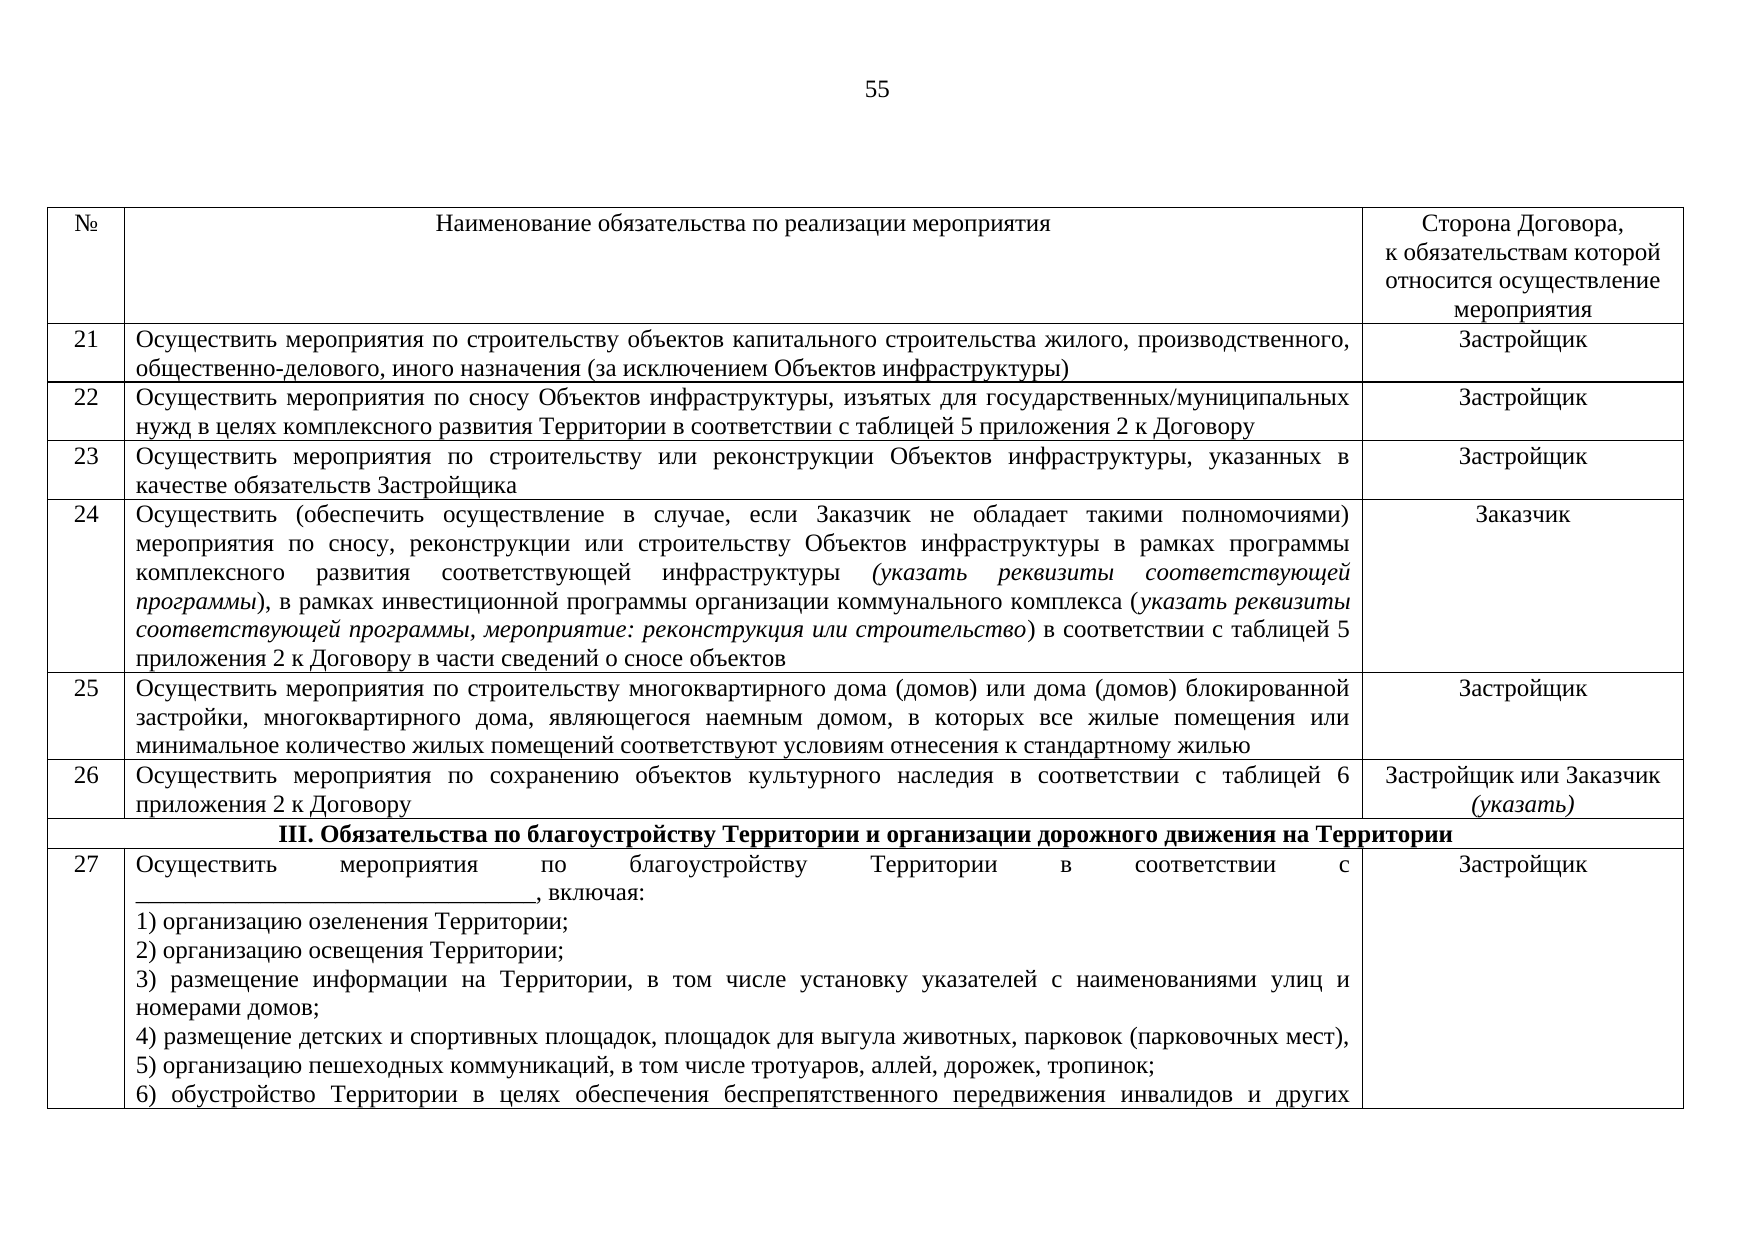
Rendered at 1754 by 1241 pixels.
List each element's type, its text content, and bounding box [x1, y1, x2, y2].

table_cell Осуществить (обеспечить осуществление в случае, если Заказчик не обладает такими полномочиями) мероприятия по сносу, реконструкции или строительству Объектов инфраструктуры в рамках программы комплексного развития соответствующей инфраструктуры (указать реквизиты соответствующей программы), в рамках инвестиционной программы организации коммунального комплекса (указать реквизиты соответствующей программы, мероприятие: реконструкция или строительство) в соответствии с таблицей 5 приложения 2 к Договору в части сведений о сносе объектов [125, 500, 1362, 672]
table_cell 24 [48, 500, 124, 672]
table_cell Застройщик [1363, 673, 1683, 759]
table_cell 25 [48, 673, 124, 759]
table_cell Застройщик [1363, 324, 1683, 381]
table_cell Осуществить мероприятия по сохранению объектов культурного наследия в соответствии с таблицей 6 приложения 2 к Договору [125, 760, 1362, 818]
table_cell III. Обязательства по благоустройству Территории и организации дорожного движения на Территории [48, 819, 1683, 848]
table_cell Застройщик [1363, 441, 1683, 498]
table_cell Осуществить мероприятия по строительству объектов капитального строительства жилого, производственного, общественно-делового, иного назначения (за исключением Объектов инфраструктуры) [125, 324, 1362, 381]
table_header № [48, 208, 124, 323]
table_cell 23 [48, 441, 124, 498]
table_cell Осуществить мероприятия по сносу Объектов инфраструктуры, изъятых для государственных/муниципальных нужд в целях комплексного развития Территории в соответствии с таблицей 5 приложения 2 к Договору [125, 383, 1362, 440]
table_cell 26 [48, 760, 124, 818]
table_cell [125, 849, 1362, 1107]
table_cell Застройщик [1363, 849, 1683, 1107]
table_cell 27 [48, 849, 124, 1107]
table_header Сторона Договора, к обязательствам которой относится осуществление мероприятия [1363, 208, 1683, 323]
table_cell Застройщик или Заказчик (указать) [1363, 760, 1683, 818]
table_cell Осуществить мероприятия по строительству или реконструкции Объектов инфраструктуры, указанных в качестве обязательств Застройщика [125, 441, 1362, 498]
table_cell 22 [48, 383, 124, 440]
table_header Наименование обязательства по реализации мероприятия [125, 208, 1362, 323]
table_cell Застройщик [1363, 383, 1683, 440]
table_cell Осуществить мероприятия по строительству многоквартирного дома (домов) или дома (домов) блокированной застройки, многоквартирного дома, являющегося наемным домом, в которых все жилые помещения или минимальное количество жилых помещений соответствуют условиям отнесения к стандартному жилью [125, 673, 1362, 759]
table_cell 21 [48, 324, 124, 381]
table_cell Заказчик [1363, 500, 1683, 672]
